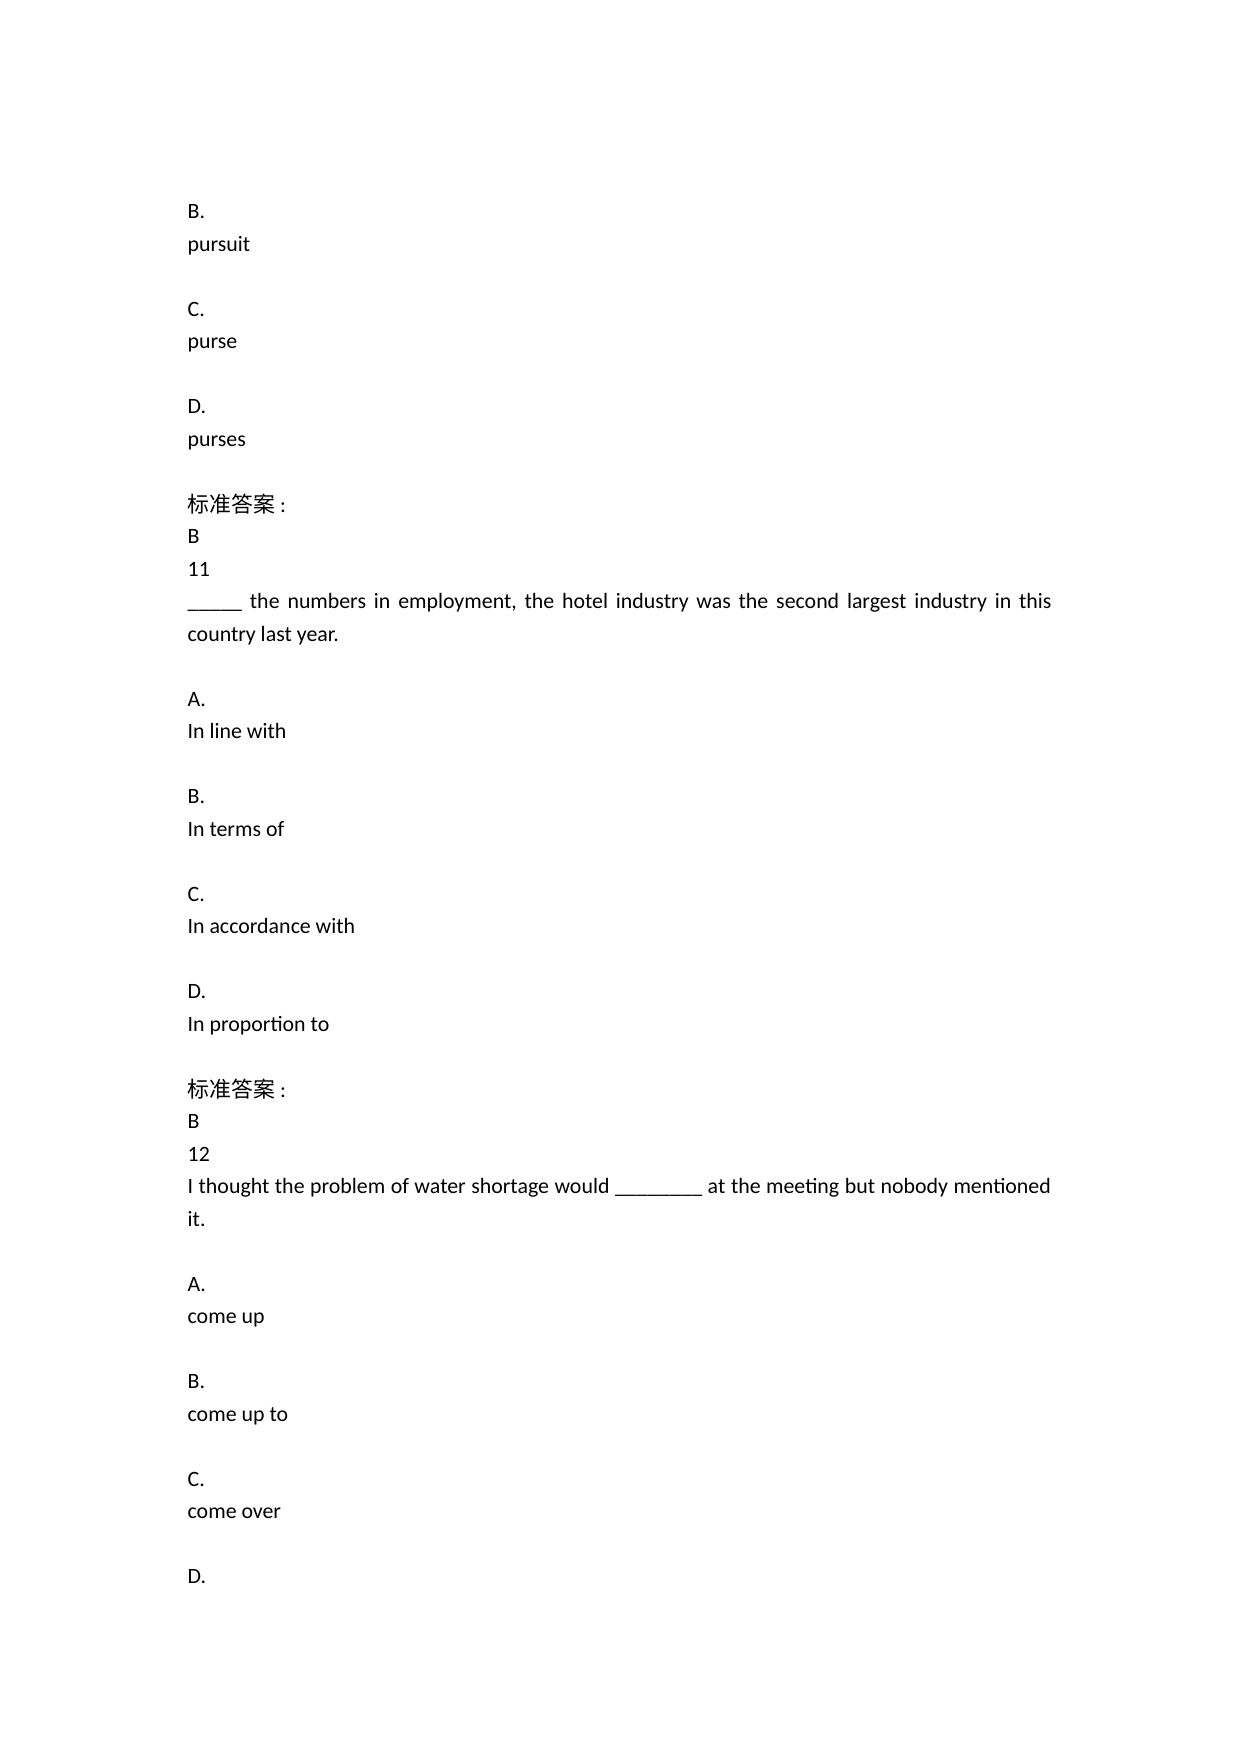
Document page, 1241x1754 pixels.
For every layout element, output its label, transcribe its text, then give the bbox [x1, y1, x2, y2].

text D. [187, 974, 1053, 1007]
text B. [187, 1364, 1053, 1397]
text A. [187, 682, 1053, 714]
text C. [187, 877, 1053, 909]
text B [187, 1104, 1053, 1137]
text B [187, 519, 1053, 552]
text I thought the problem of water shortage would ________ at the meeting but nobody mentioned it. [187, 1169, 1053, 1234]
text D. [187, 1559, 1053, 1592]
text come over [187, 1494, 1053, 1527]
text In terms of [187, 812, 1053, 844]
text pursuit [187, 227, 1053, 259]
text 标准答案 : [187, 487, 1053, 519]
text B. [187, 779, 1053, 812]
text 12 [187, 1137, 1053, 1169]
text D. [187, 389, 1053, 422]
text In accordance with [187, 909, 1053, 942]
text purses [187, 422, 1053, 454]
text In proportion to [187, 1007, 1053, 1039]
text A. [187, 1267, 1053, 1299]
text come up [187, 1299, 1053, 1332]
text B. [187, 194, 1053, 227]
text 标准答案 : [187, 1072, 1053, 1104]
text come up to [187, 1397, 1053, 1429]
text _____ the numbers in employment, the hotel industry was the second largest industry in this country last year. [187, 584, 1053, 649]
text 11 [187, 552, 1053, 584]
text In line with [187, 714, 1053, 747]
text purse [187, 324, 1053, 357]
text C. [187, 1462, 1053, 1494]
text C. [187, 292, 1053, 324]
